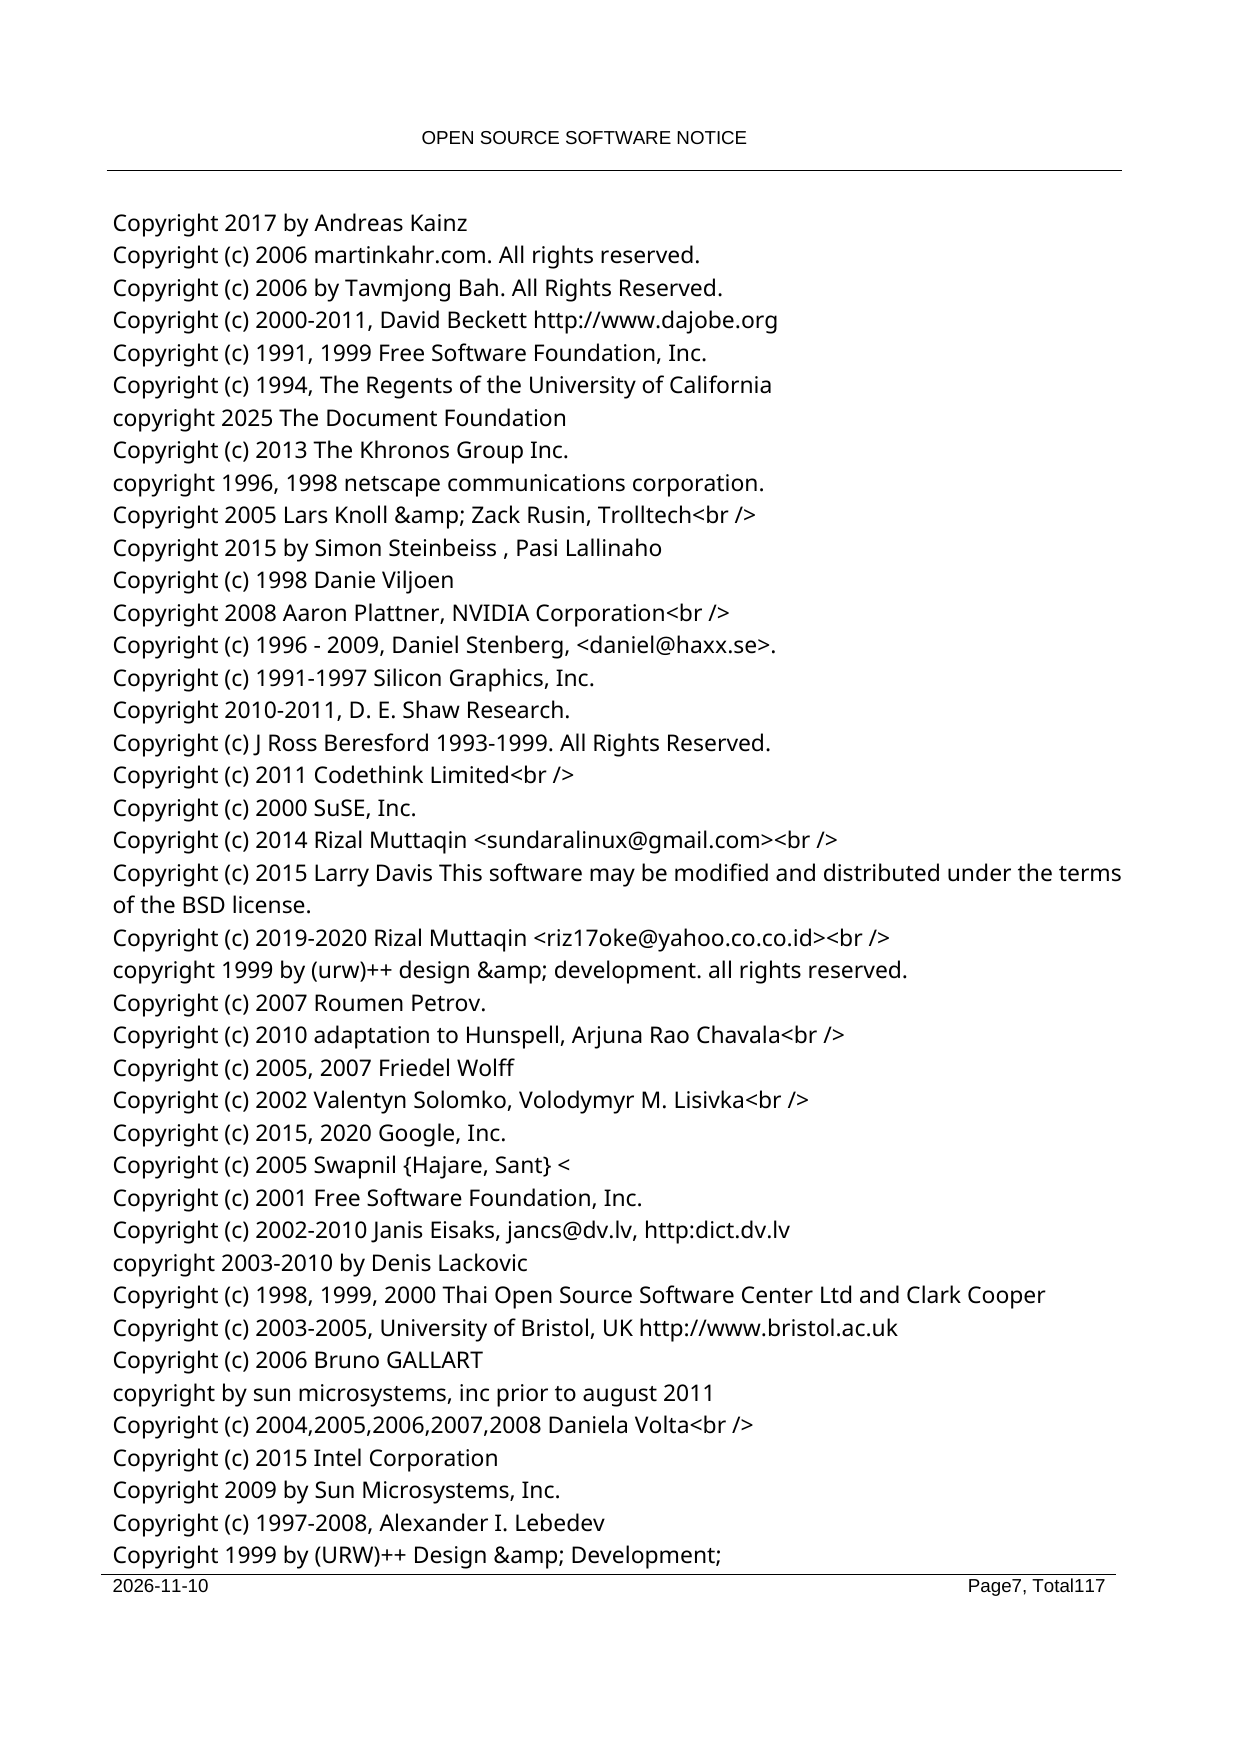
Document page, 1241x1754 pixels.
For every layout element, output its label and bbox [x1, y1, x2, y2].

text [112, 206, 1128, 1571]
